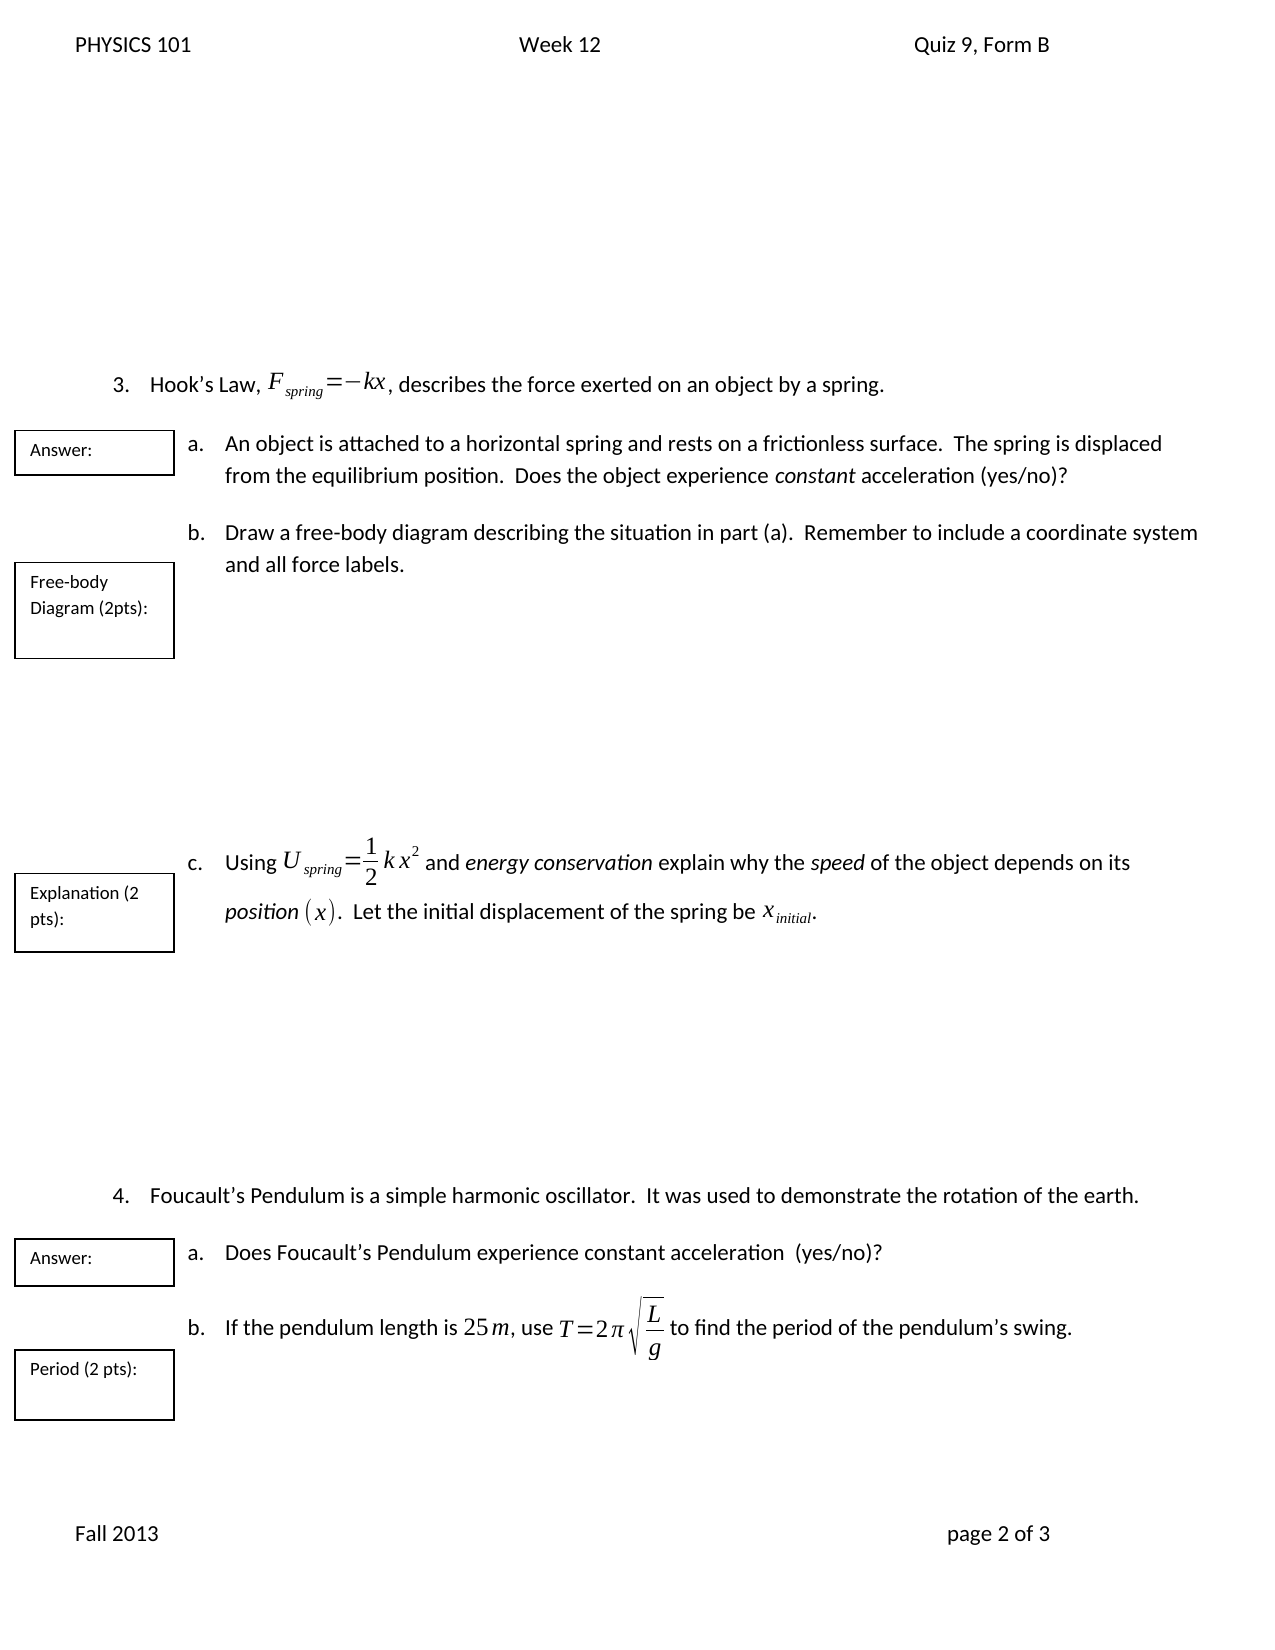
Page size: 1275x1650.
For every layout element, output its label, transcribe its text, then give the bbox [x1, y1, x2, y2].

list Using and energy conservation explain why the speed of the object depends on its position . Let the initial displacement of the spring be . [187, 832, 1200, 927]
list Draw a free-body diagram describing the situation in part (a). Remember to include a coordinate system and all force labels. [187, 518, 1200, 578]
list If the pendulum length is , use to find the period of the pendulum’s swing. [187, 1296, 1200, 1359]
list Hook’s Law, , describes the force exerted on an object by a spring. [112, 368, 1200, 399]
list An object is attached to a horizontal spring and rests on a frictionless surface. The spring is displaced from the equilibrium position. Does the object experience constant acceleration (yes/no)? [187, 429, 1200, 489]
list Foucault’s Pendulum is a simple harmonic oscillator. It was used to demonstrate the rotation of the earth. [112, 1181, 1200, 1209]
list Does Foucault’s Pendulum experience constant acceleration (yes/no)? [187, 1238, 1200, 1266]
